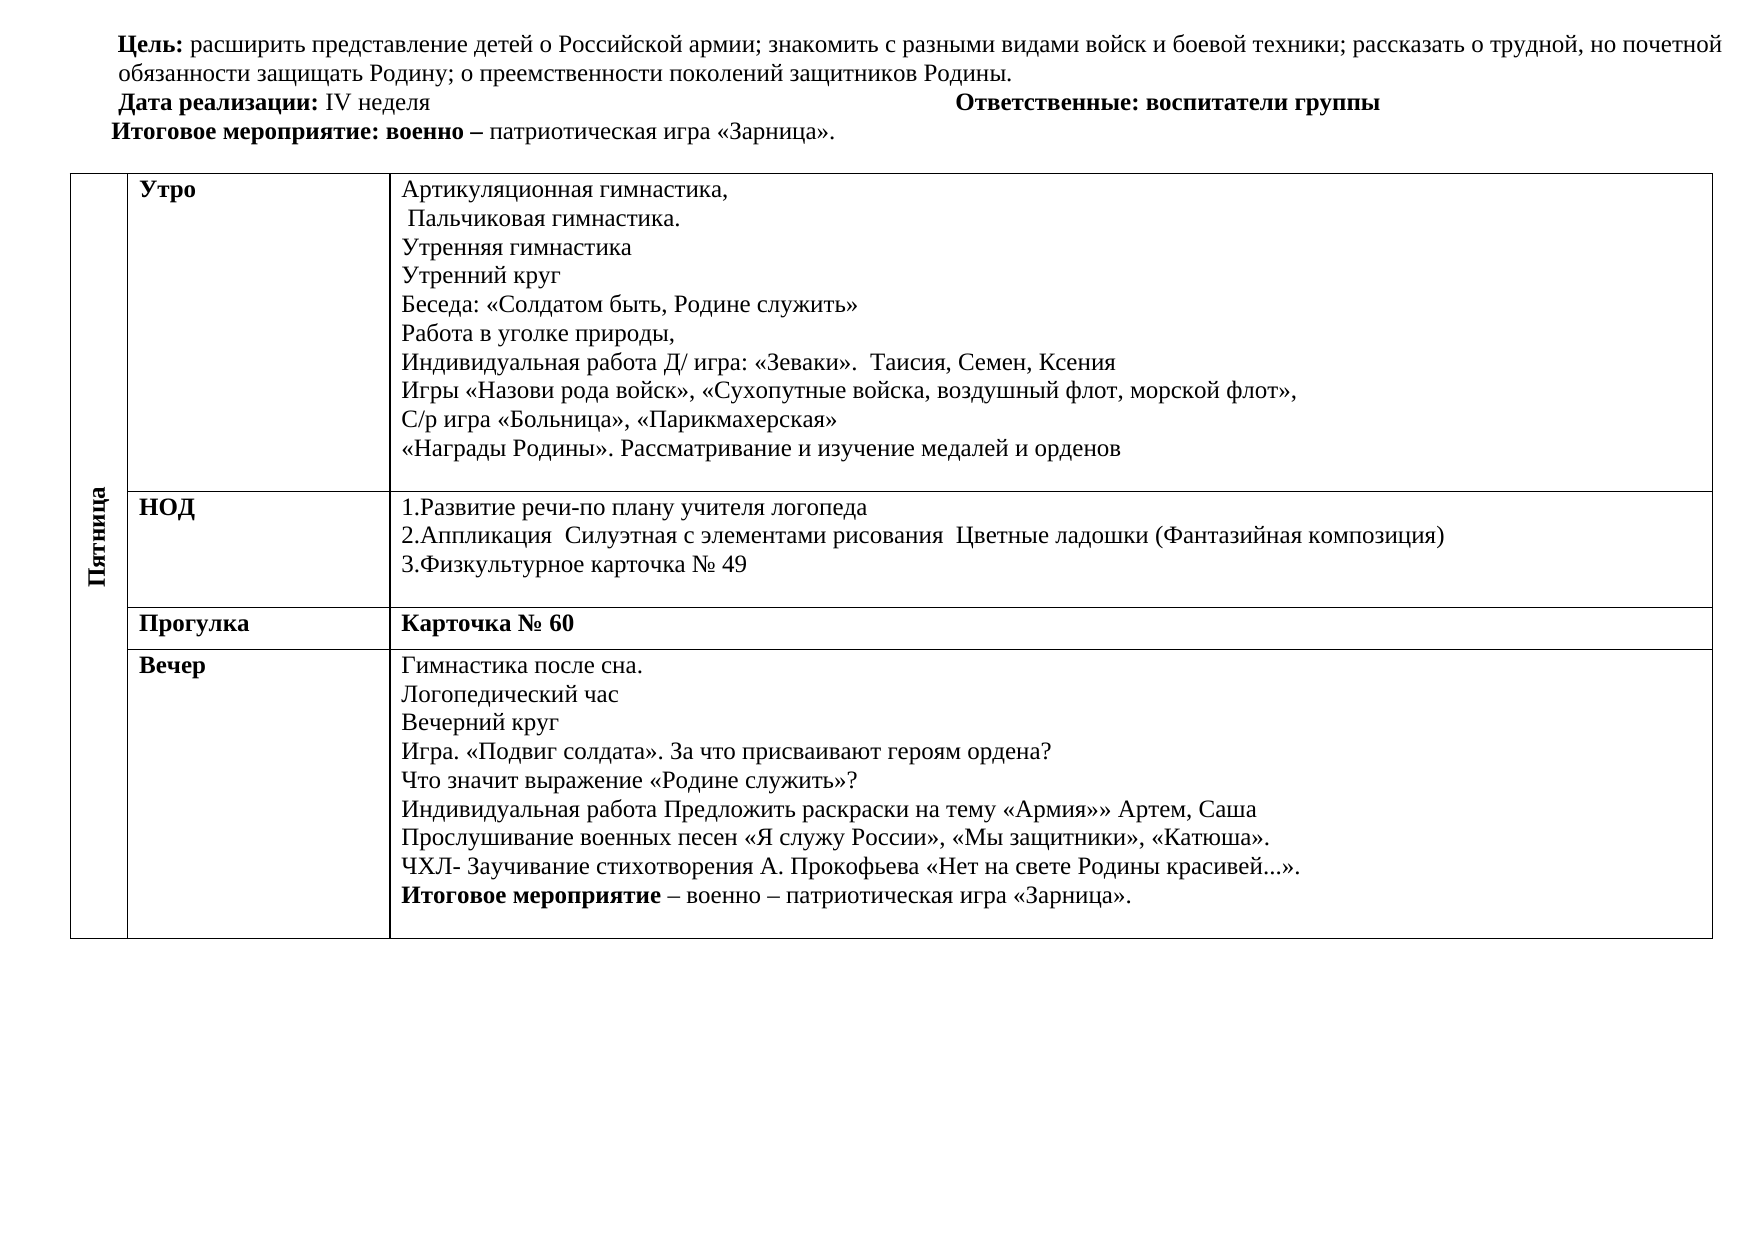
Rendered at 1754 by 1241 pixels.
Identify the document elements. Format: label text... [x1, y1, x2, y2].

table_header Пятница [71, 174, 127, 937]
table_header Артикуляционная гимнастика, Пальчиковая гимнастика. Утренняя гимнастика Утренний круг Беседа: «Солдатом быть, Родине служить» Работа в уголке природы, Индивидуальная работа Д/ игра: «Зеваки». Таисия, Семен, Ксения Игры «Назови рода войск», «Сухопутные войска, воздушный флот, морской флот», С/р игра «Больница», «Парикмахерская» «Награды Родины». Рассматривание и изучение медалей и орденов [391, 174, 1712, 491]
text Итоговое мероприятие: военно – патриотическая игра «Зарница». [74, 116, 1724, 144]
table_cell Карточка № 60 [391, 608, 1712, 649]
table_cell Гимнастика после сна. Логопедический час Вечерний круг Игра. «Подвиг солдата». За что присваивают героям ордена? Что значит выражение «Родине служить»? Индивидуальная работа Предложить раскраски на тему «Армия»» Артем, Саша Прослушивание военных песен «Я служу России», «Мы защитники», «Катюша». ЧХЛ- Заучивание стихотворения А. Прокофьева «Нет на свете Родины красивей...». Итоговое мероприятие – военно – патриотическая игра «Зарница». [391, 650, 1712, 937]
table_cell 1.Развитие речи-по плану учителя логопеда 2.Аппликация Силуэтная с элементами рисования Цветные ладошки (Фантазийная композиция) 3.Физкультурное карточка № 49 [391, 492, 1712, 607]
table_cell Вечер [128, 650, 389, 937]
table_cell Прогулка [128, 608, 389, 649]
text Дата реализации: IV неделя Ответственные: воспитатели группы [118, 87, 1724, 116]
table_cell НОД [128, 492, 389, 607]
table_header Утро [128, 174, 389, 491]
text Цель: расширить представление детей о Российской армии; знакомить с разными видами войск и боевой техники; рассказать о трудной, но почетной обязанности защищать Родину; о преемственности поколений защитников Родины. [74, 29, 1724, 87]
